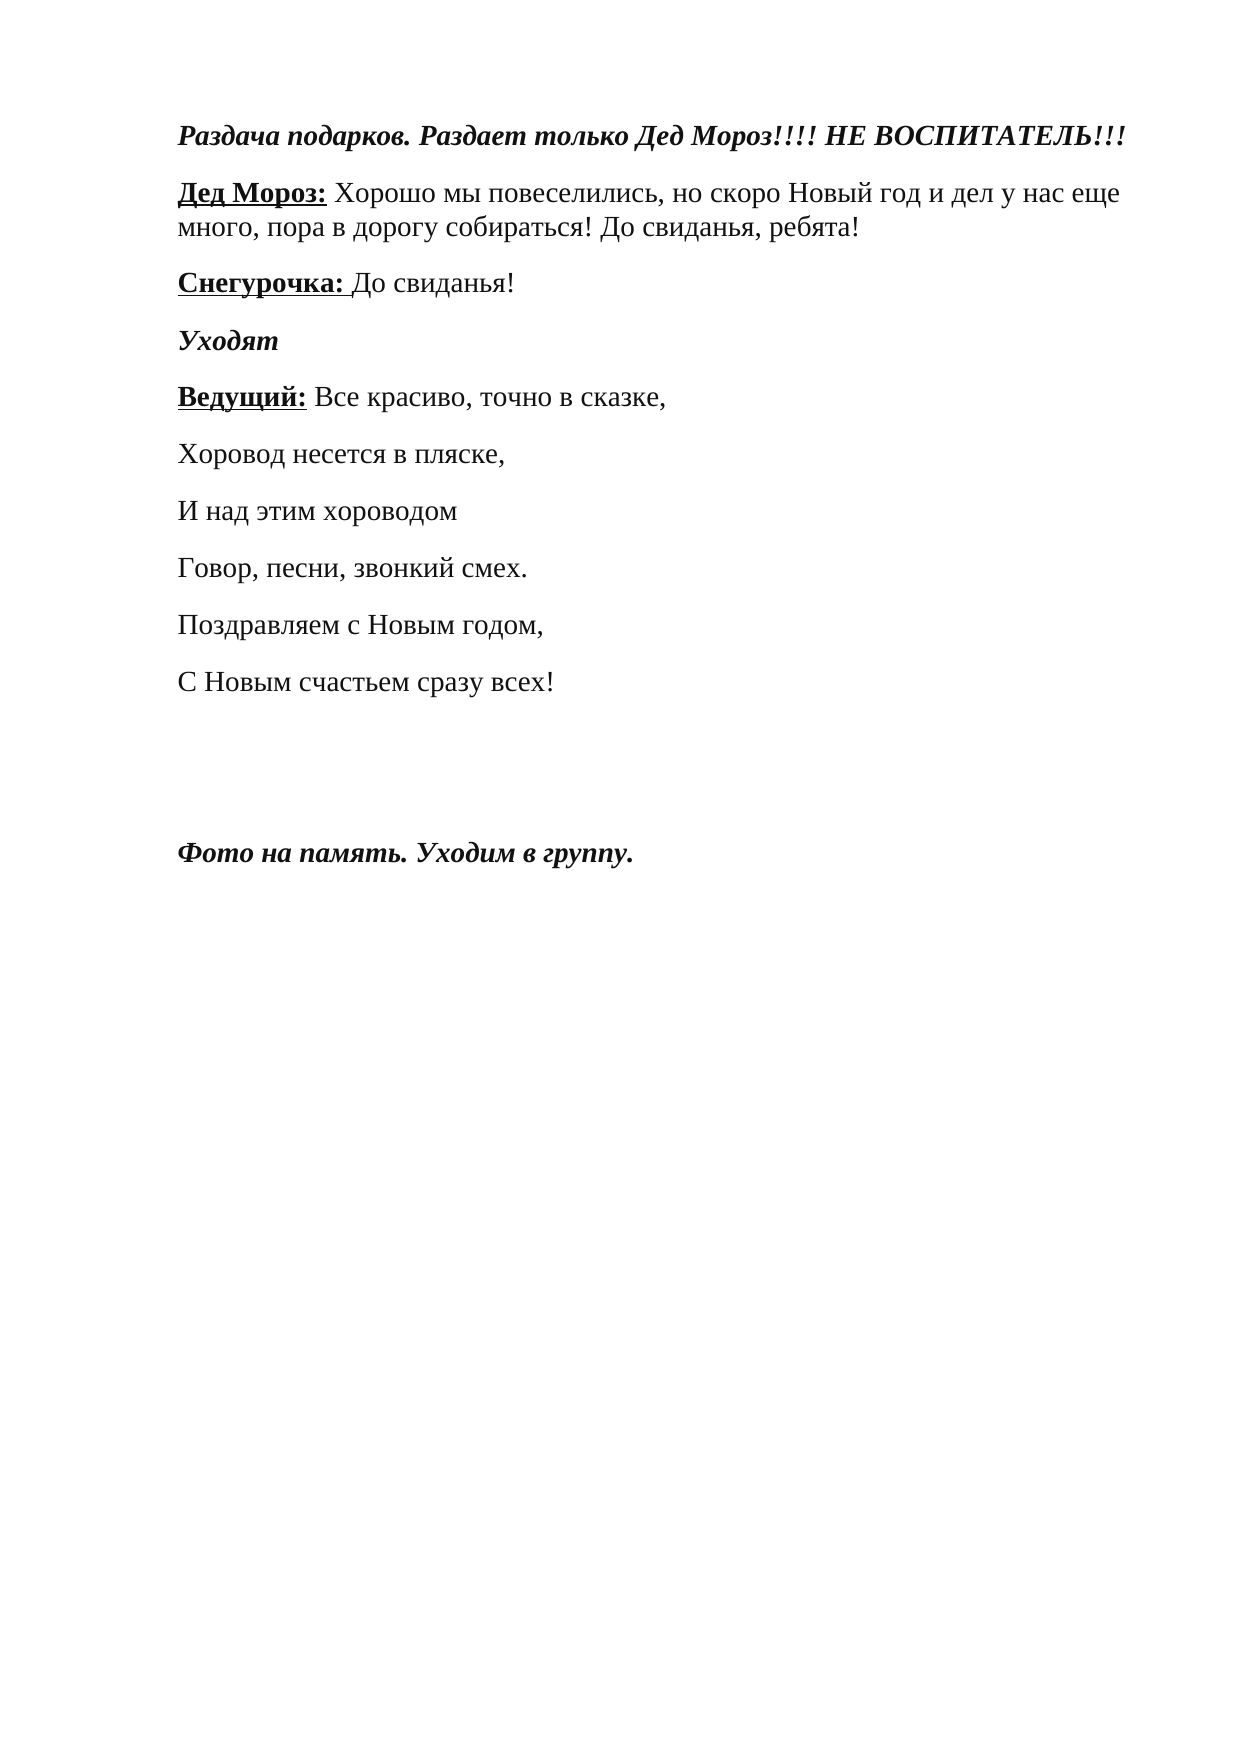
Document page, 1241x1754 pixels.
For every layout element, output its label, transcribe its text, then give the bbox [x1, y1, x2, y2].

text Ведущий: Все красиво, точно в сказке, [177, 379, 1152, 413]
text Говор, песни, звонкий смех. [177, 551, 1152, 584]
text И над этим хороводом [177, 493, 1152, 527]
text Фото на память. Уходим в группу. [177, 835, 1152, 869]
text Поздравляем с Новым годом, [177, 607, 1152, 641]
text С Новым счастьем сразу всех! [177, 664, 1152, 698]
text Дед Мороз: Хорошо мы повеселились, но скоро Новый год и дел у нас еще много, пора в дорогу собираться! До свиданья, ребята! [177, 175, 1152, 242]
text Раздача подарков. Раздает только Дед Мороз!!!! НЕ ВОСПИТАТЕЛЬ!!! [177, 118, 1152, 152]
text Хоровод несется в пляске, [177, 437, 1152, 470]
text Уходят [177, 323, 1152, 356]
text Снегурочка: До свиданья! [177, 266, 1152, 299]
